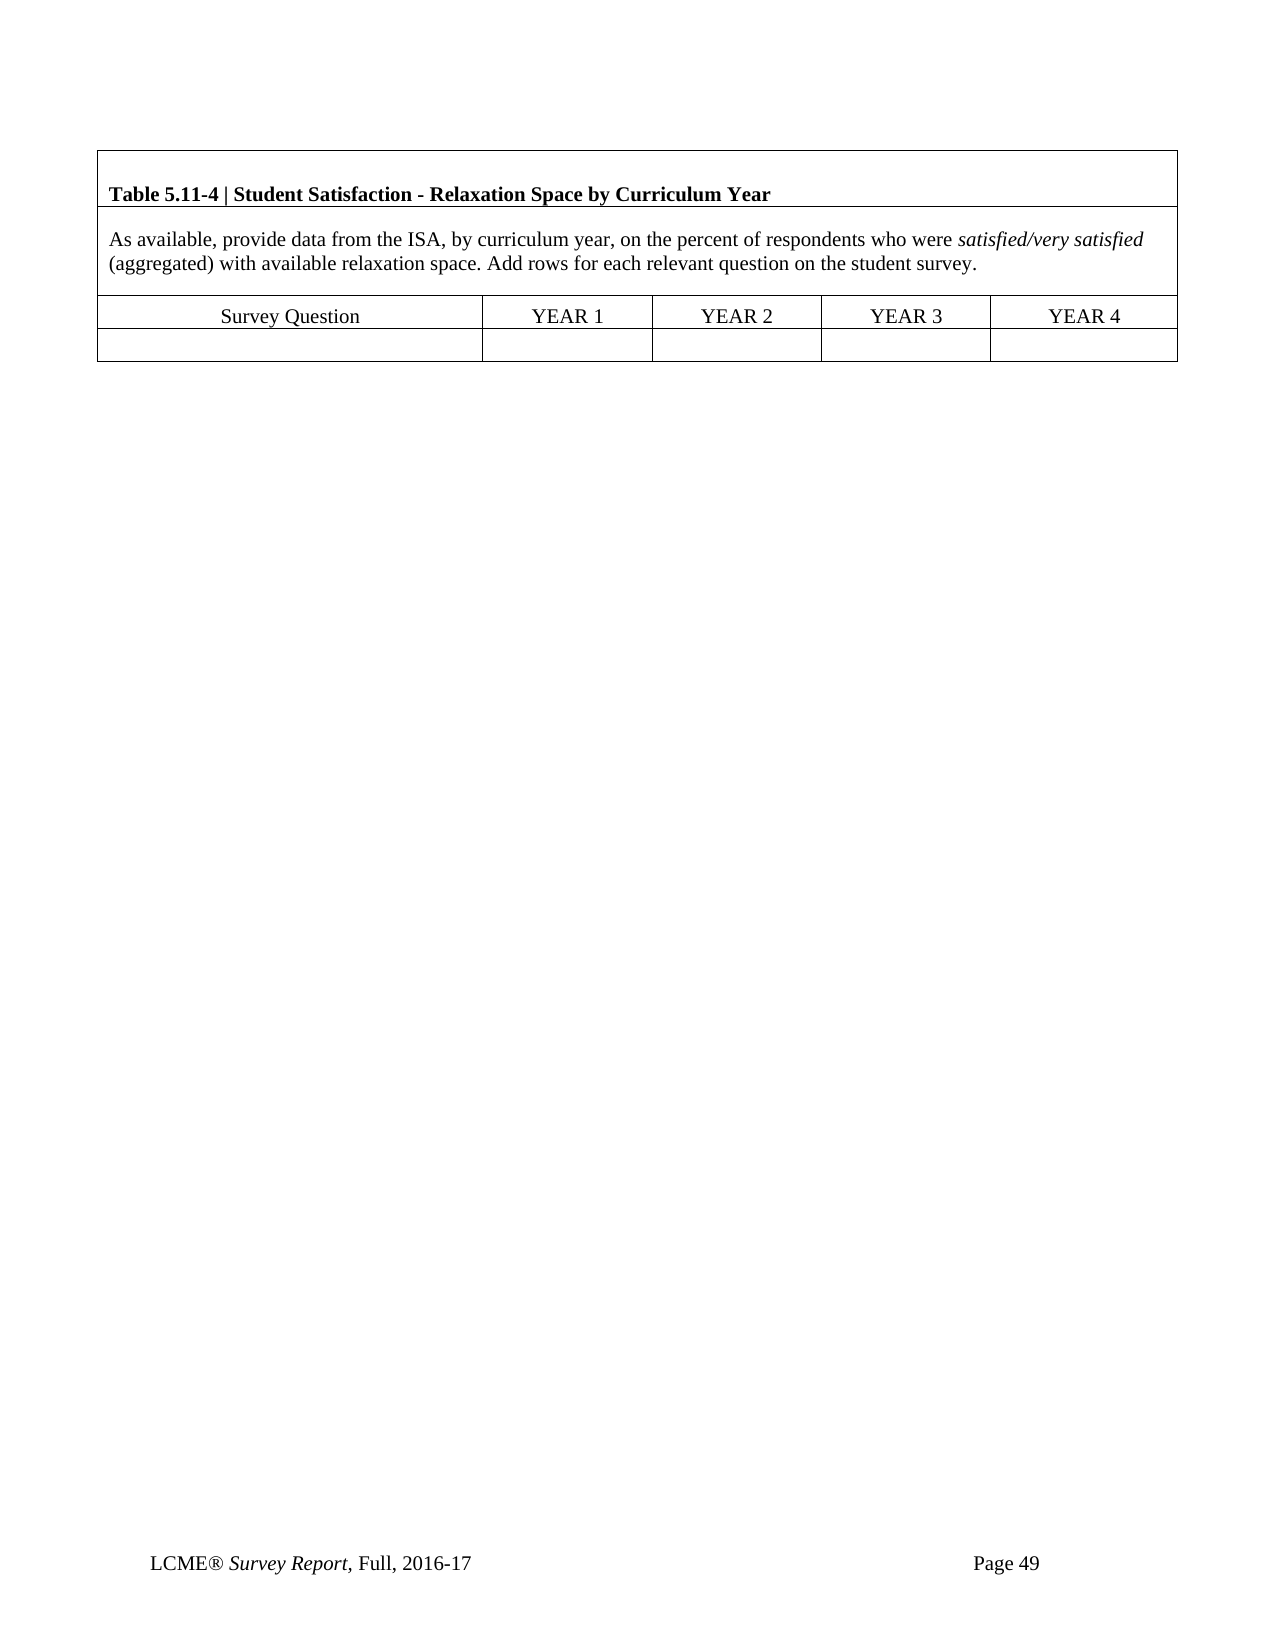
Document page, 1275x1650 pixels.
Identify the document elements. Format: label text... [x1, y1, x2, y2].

table_cell [483, 329, 652, 361]
table_cell [991, 329, 1177, 361]
table_cell Survey Question [98, 296, 482, 328]
table_cell YEAR 4 [991, 296, 1177, 328]
table_cell YEAR 1 [483, 296, 652, 328]
table_cell [98, 329, 482, 361]
table_cell As available, provide data from the ISA, by curriculum year, on the percent of respondents who were satisfied/very satisfied (aggregated) with available relaxation space. Add rows for each relevant question on the student survey. [98, 207, 1177, 295]
table_header Table 5.11-4 | Student Satisfaction - Relaxation Space by Curriculum Year [98, 151, 1177, 206]
table_cell YEAR 3 [822, 296, 990, 328]
table_cell [822, 329, 990, 361]
table_cell [653, 329, 821, 361]
table_cell YEAR 2 [653, 296, 821, 328]
